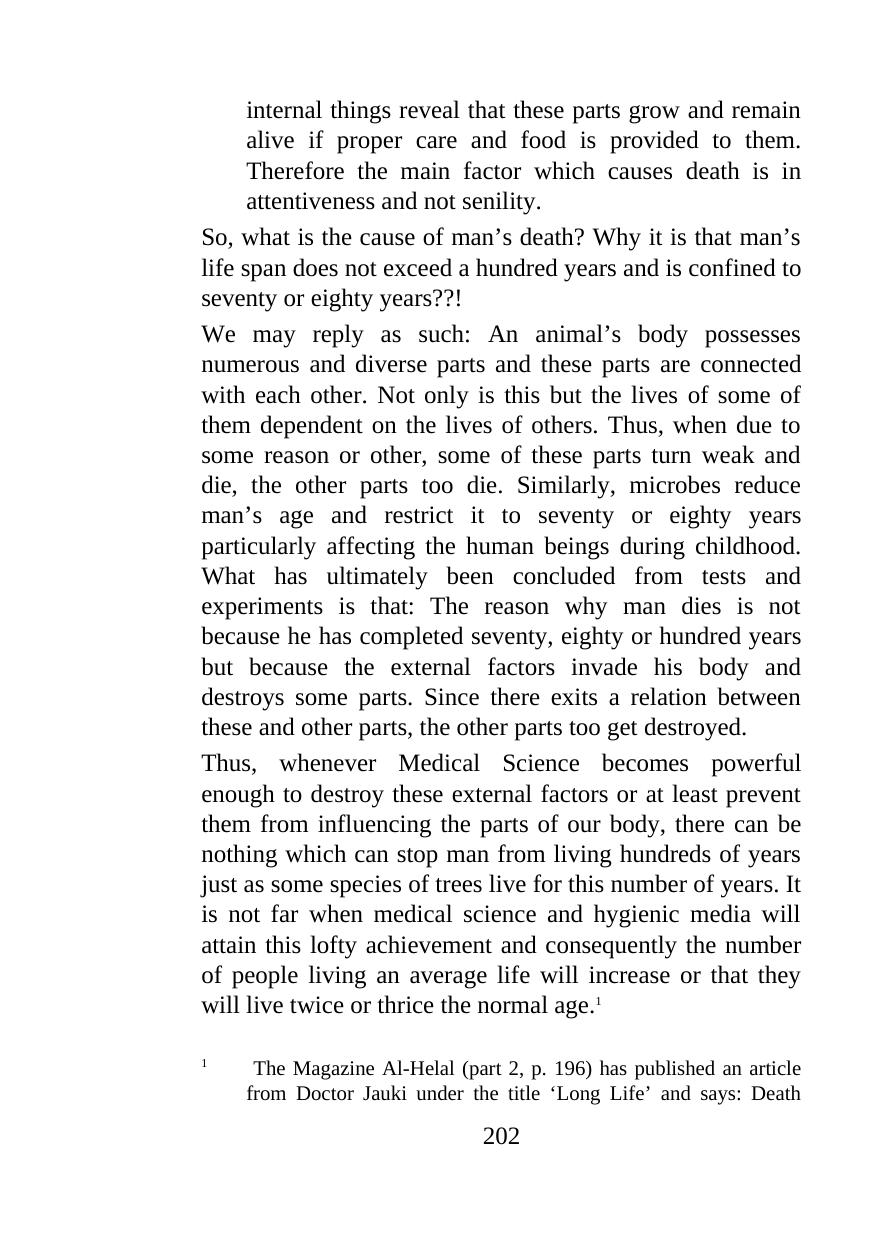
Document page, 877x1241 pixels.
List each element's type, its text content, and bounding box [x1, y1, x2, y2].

text So, what is the cause of man’s death? Why it is that man’s life span does not exceed a hundred years and is confined to seventy or eighty years??! [201, 222, 802, 312]
text We may reply as such: An animal’s body possesses numerous and diverse parts and these parts are connected with each other. Not only is this but the lives of some of them dependent on the lives of others. Thus, when due to some reason or other, some of these parts turn weak and die, the other parts too die. Similarly, microbes reduce man’s age and restrict it to seventy or eighty years particularly affecting the human beings during childhood. What has ultimately been concluded from tests and experiments is that: The reason why man dies is not because he has completed seventy, eighty or hundred years but because the external factors invade his body and destroys some parts. Since there exits a relation between these and other parts, the other parts too get destroyed. [201, 318, 802, 741]
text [201, 94, 802, 215]
text Thus, whenever Medical Science becomes powerful enough to destroy these external factors or at least prevent them from influencing the parts of our body, there can be nothing which can stop man from living hundreds of years just as some species of trees live for this number of years. It is not far when medical science and hygienic media will attain this lofty achievement and consequently the number of people living an average life will increase or that they will live twice or thrice the normal age. [201, 748, 802, 1019]
